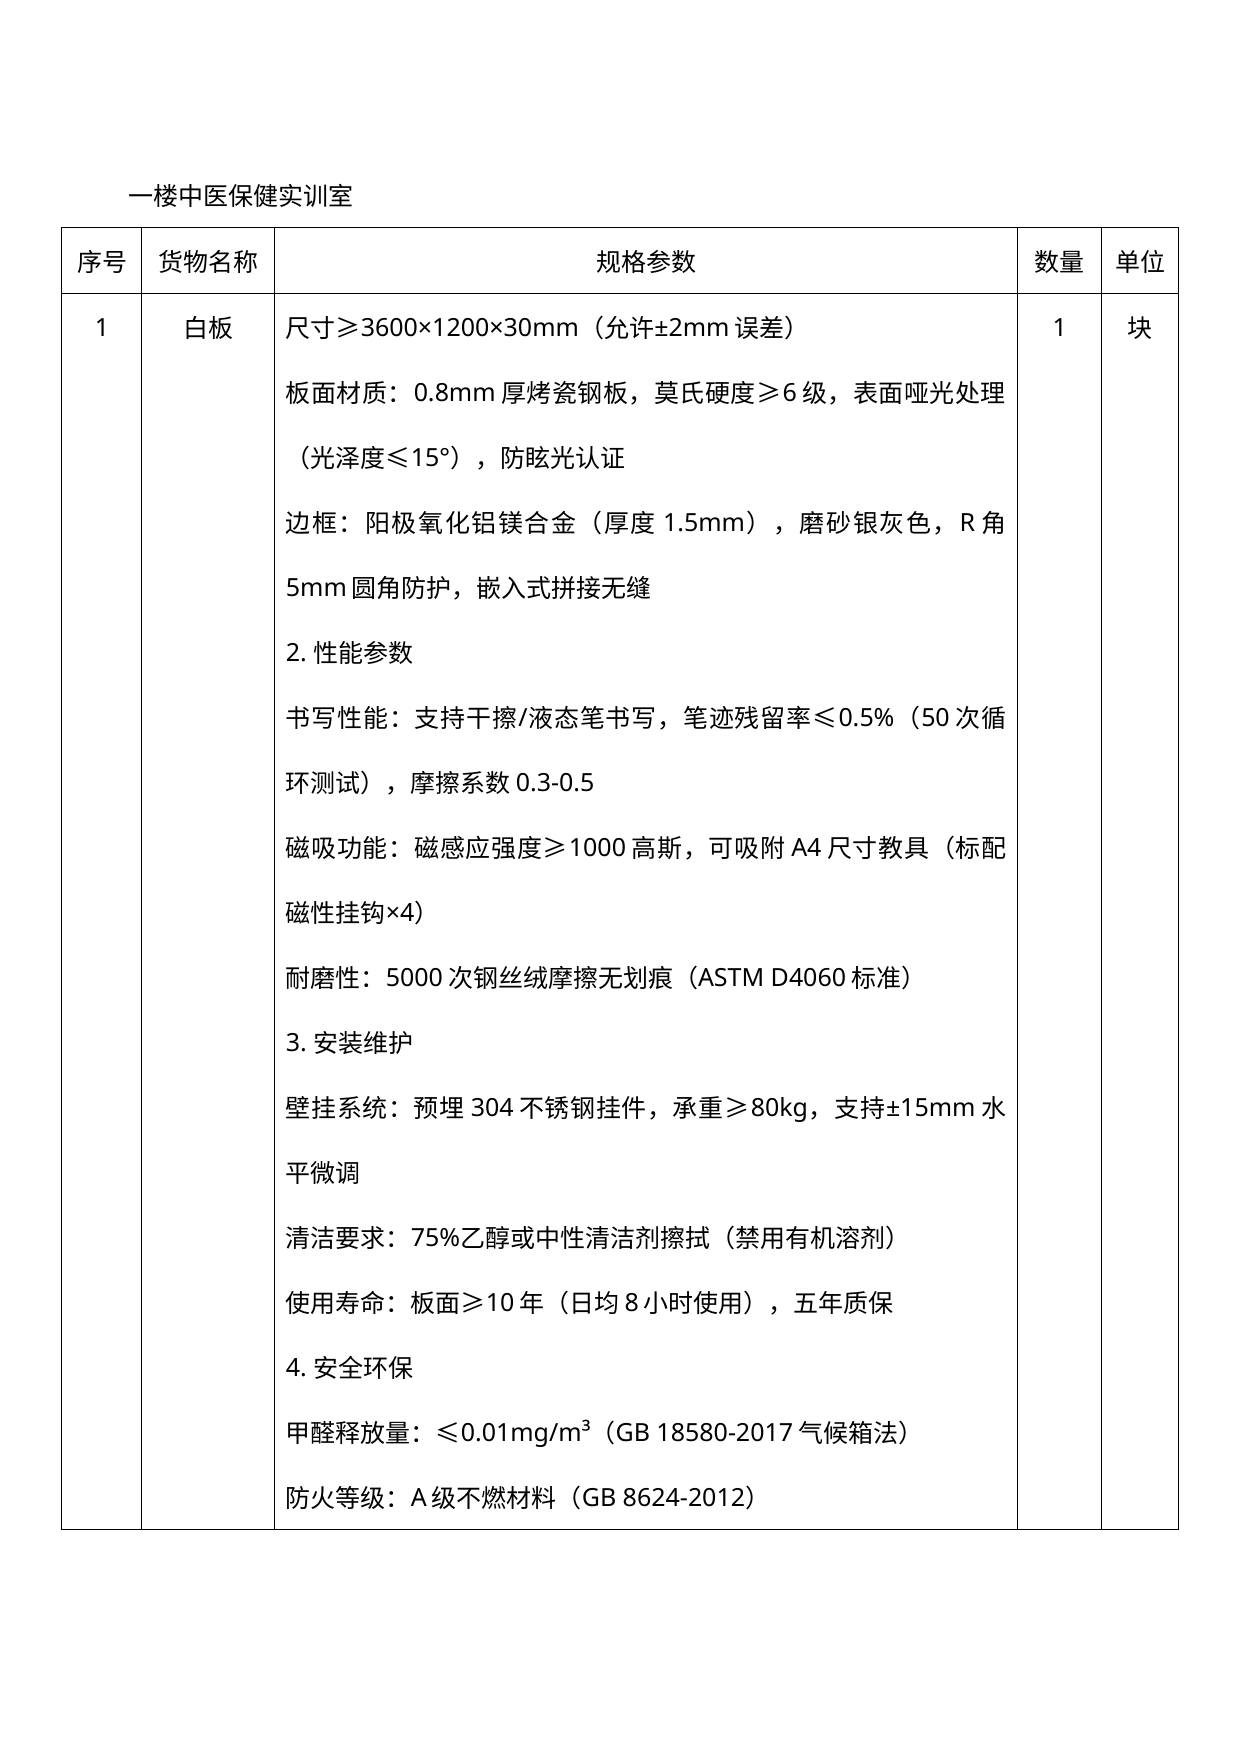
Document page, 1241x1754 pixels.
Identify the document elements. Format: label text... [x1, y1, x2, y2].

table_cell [275, 294, 1017, 1529]
table_header 货物名称 [142, 228, 274, 293]
table_header 数量 [1018, 228, 1101, 293]
table_cell 1 [62, 294, 141, 1529]
table_cell 1 [1018, 294, 1101, 1529]
table_header 单位 [1102, 228, 1178, 293]
table_cell 白板 [142, 294, 274, 1529]
table_cell 块 [1102, 294, 1178, 1529]
table_header 规格参数 [275, 228, 1017, 293]
text 一楼中医保健实训室 [129, 162, 1111, 227]
table_header 序号 [62, 228, 141, 293]
